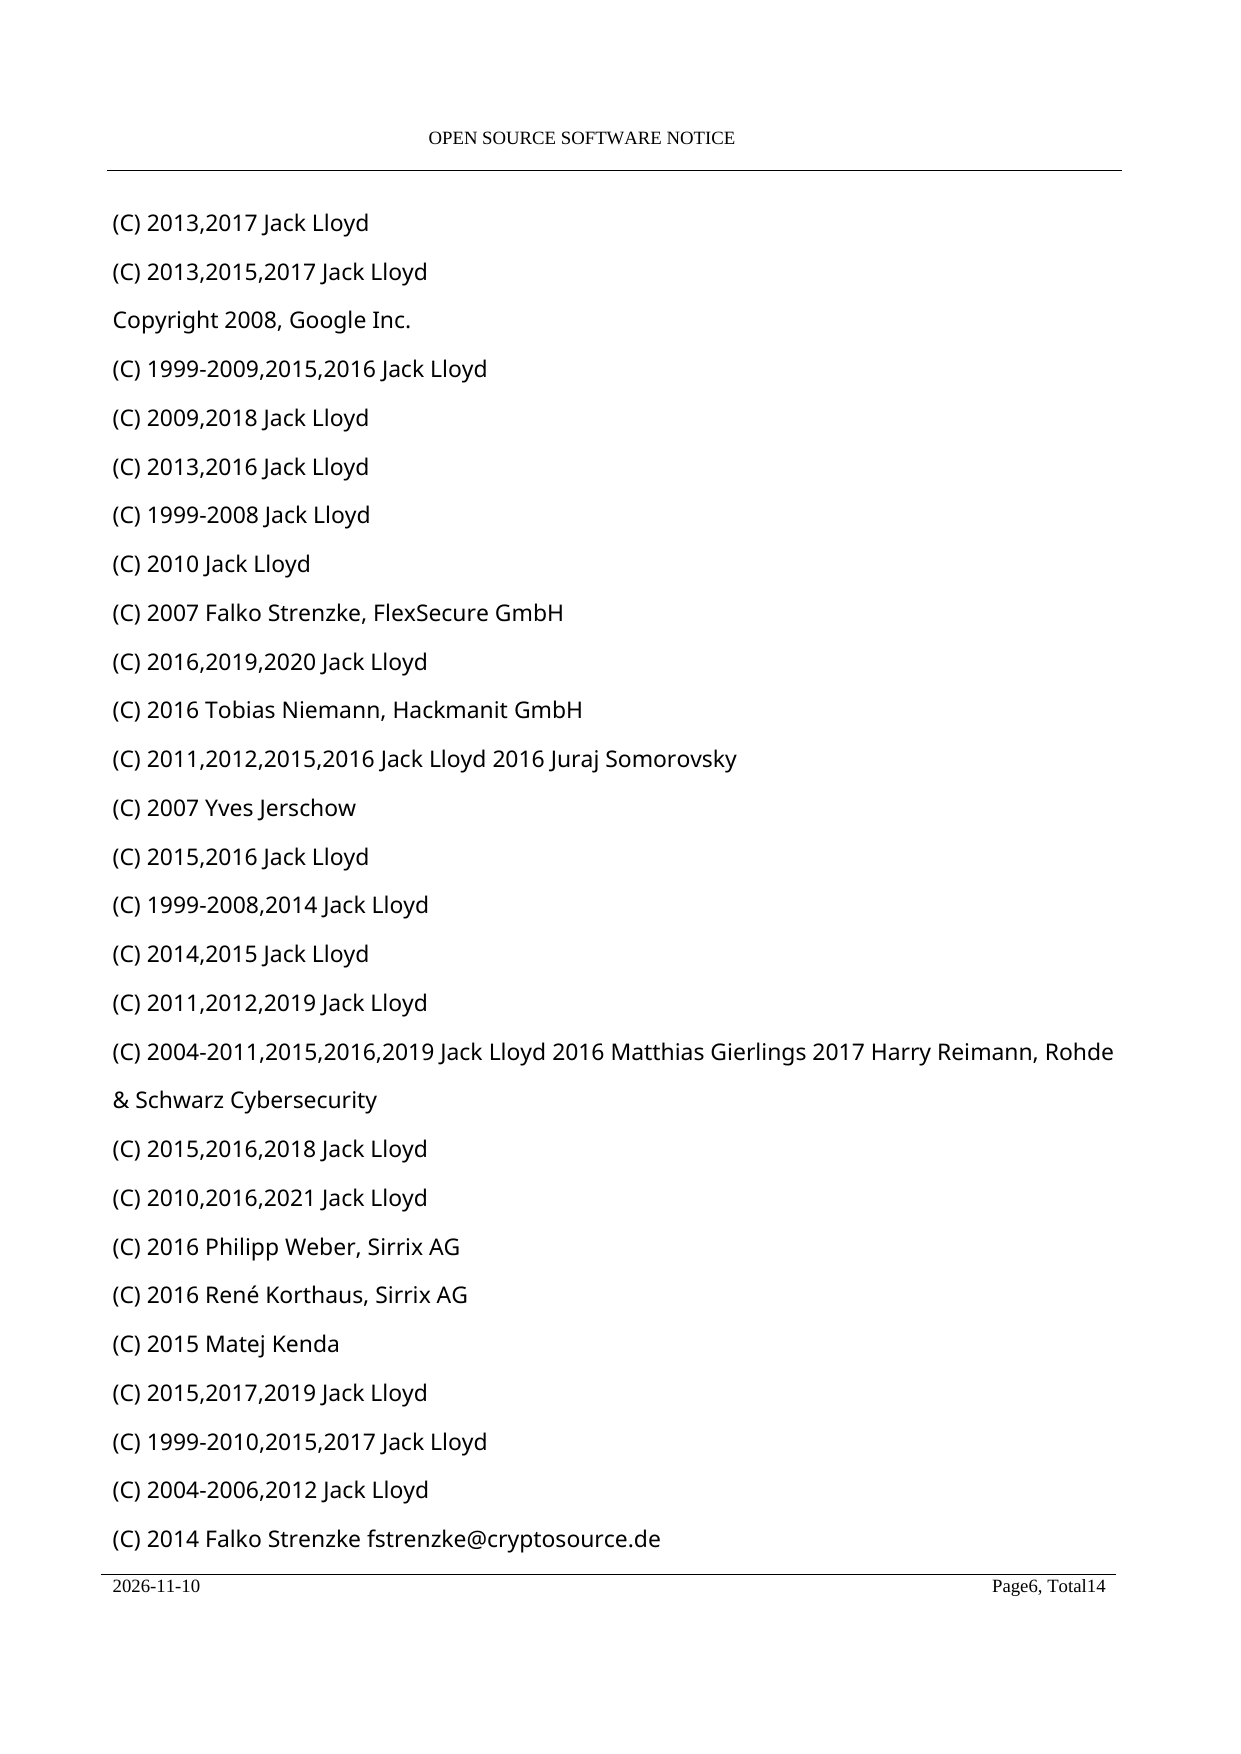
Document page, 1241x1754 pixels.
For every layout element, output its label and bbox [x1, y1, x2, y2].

text [112, 206, 1128, 1555]
